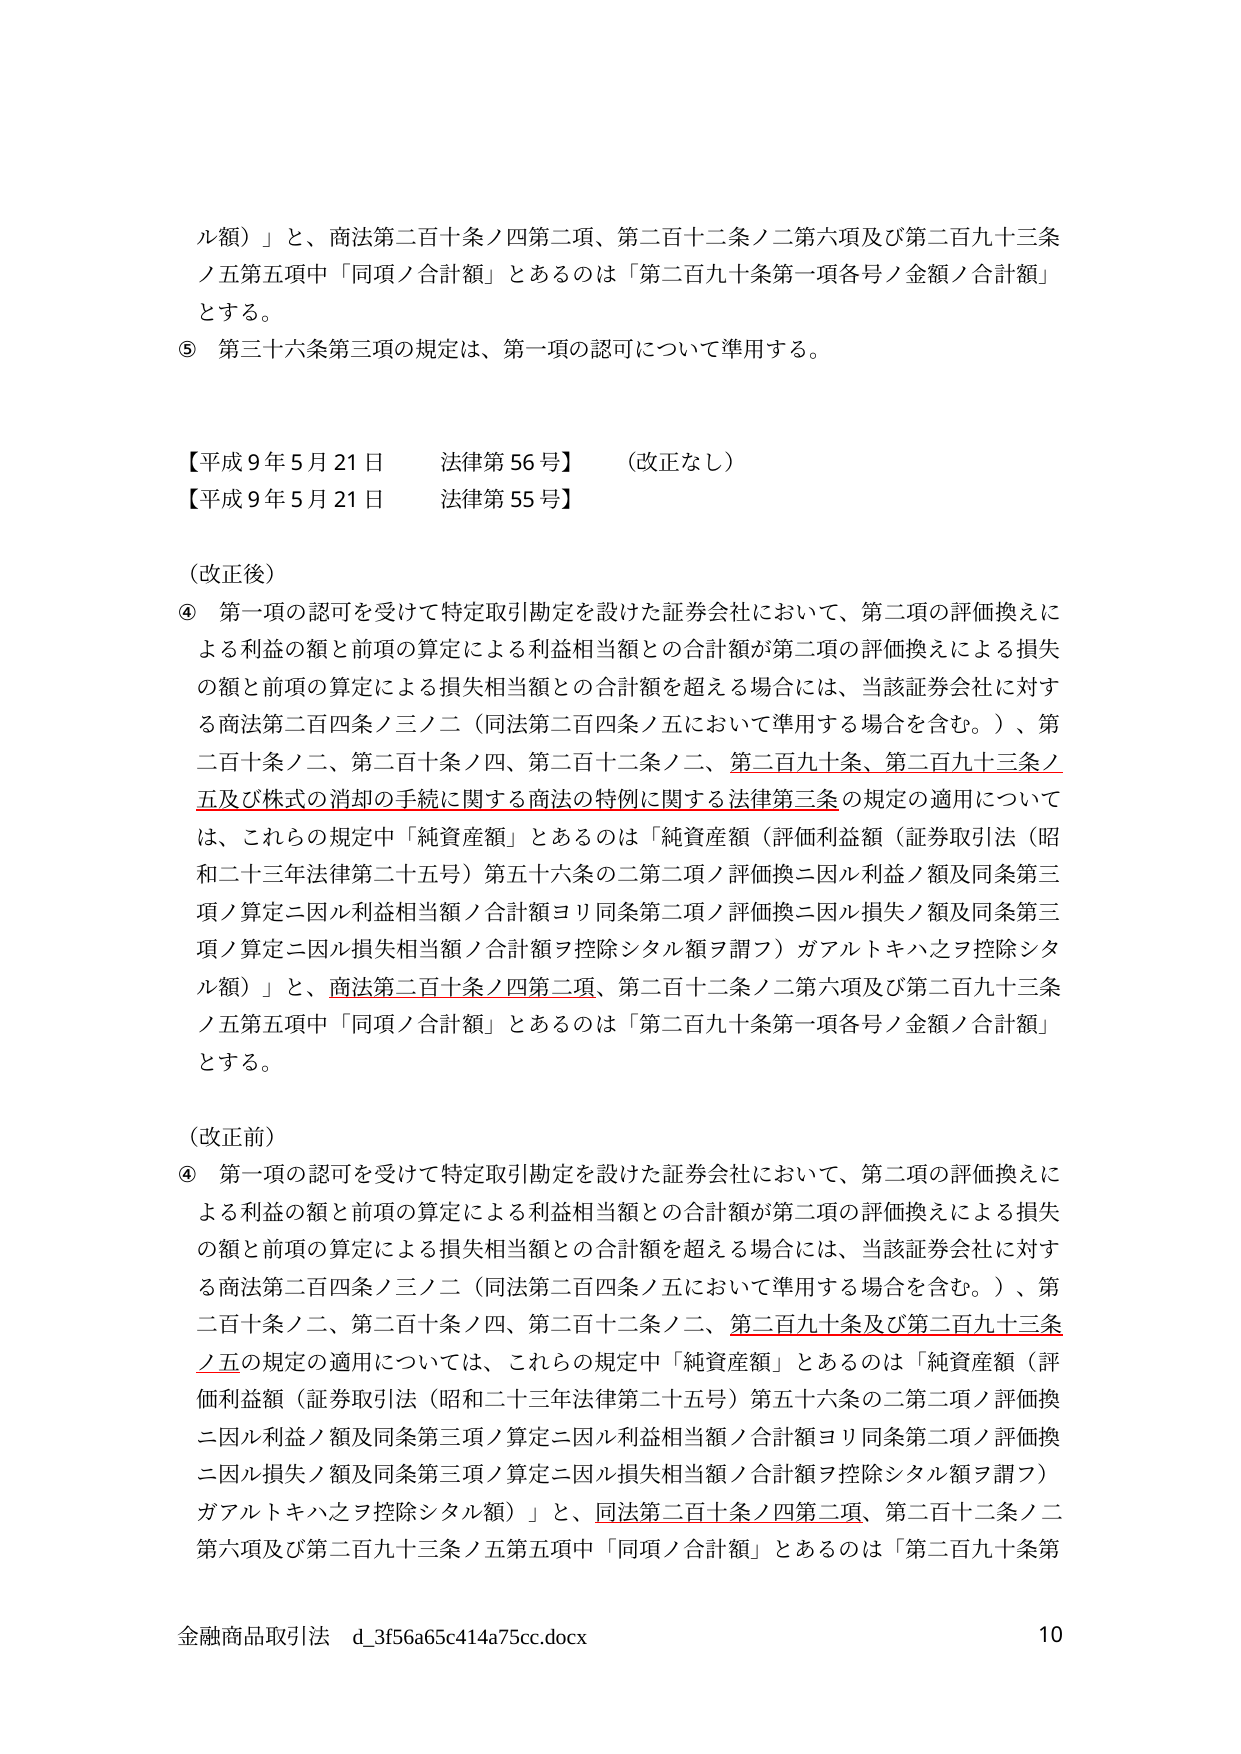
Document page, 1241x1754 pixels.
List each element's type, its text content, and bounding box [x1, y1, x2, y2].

text （改正前） [177, 1117, 1063, 1154]
text 【平成9年5月21日 法律第56号】 （改正なし） [177, 442, 1063, 479]
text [177, 1154, 1063, 1567]
text ⑤ 第三十六条第三項の規定は、第一項の認可について準用する。 [177, 329, 1063, 367]
text （改正後） [177, 554, 1063, 592]
text 【平成9年5月21日 法律第55号】 [177, 479, 1063, 517]
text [177, 217, 1063, 329]
